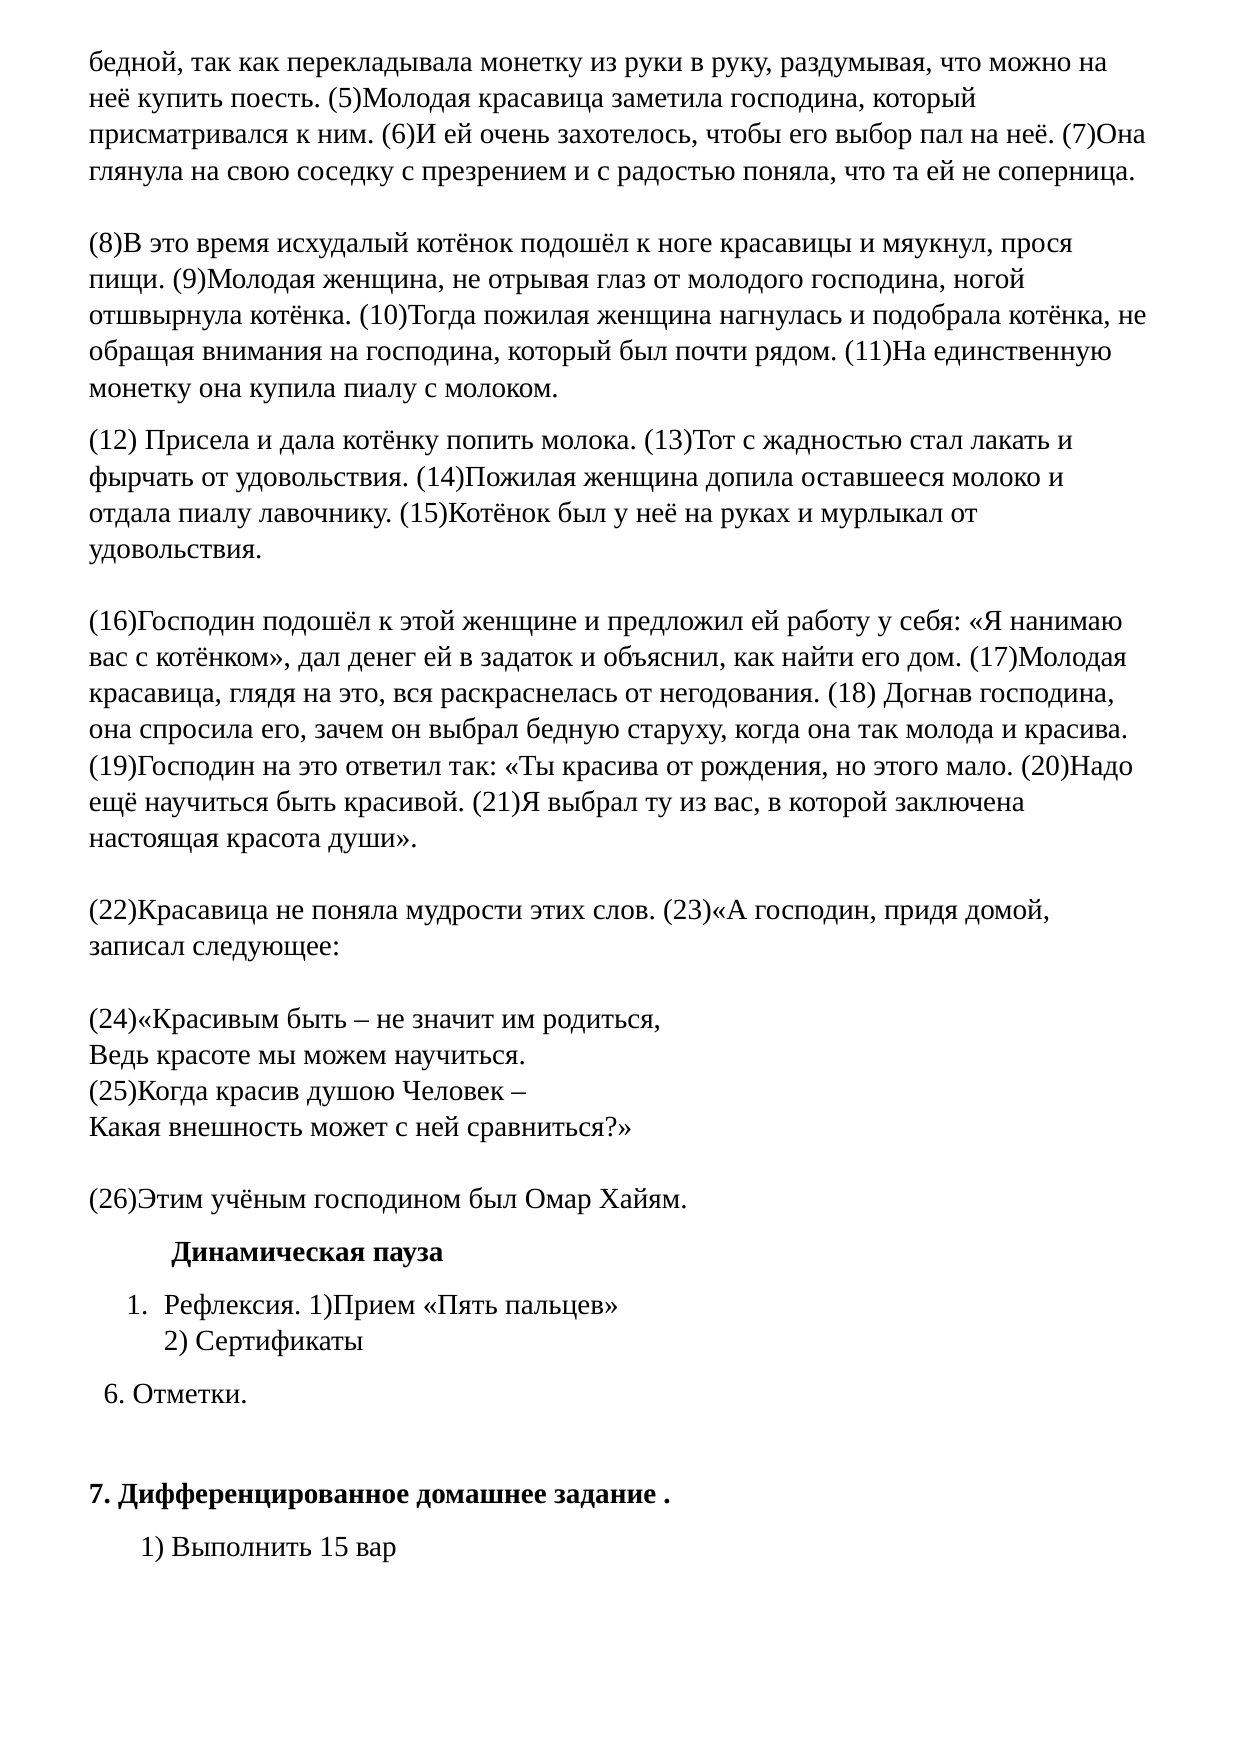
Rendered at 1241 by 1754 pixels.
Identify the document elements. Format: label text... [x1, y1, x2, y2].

list Рефлексия. 1)Прием «Пять пальцев» [126, 1287, 1152, 1321]
text (12) Присела и дала котёнку попить молока. (13)Тот с жадностью стал лакать и фырчать от удовольствия. (14)Пожилая женщина допила оставшееся молоко и отдала пиалу лавочнику. (15)Котёнок был у неё на руках и мурлыкал от удовольствия. (16)Господин подошёл к этой женщине и предложил ей работу у себя: «Я нанимаю вас с котёнком», дал денег ей в задаток и объяснил, как найти его дом. (17)Молодая красавица, глядя на это, вся раскраснелась от негодования. (18) Догнав господина, она спросила его, зачем он выбрал бедную старуху, когда она так молода и красива. (19)Господин на это ответил так: «Ты красива от рождения, но этого мало. (20)Надо ещё научиться быть красивой. (21)Я выбрал ту из вас, в которой заключена настоящая красота души». (22)Красавица не поняла мудрости этих слов. (23)«А господин, придя домой, записал следующее: (24)«Красивым быть – не значит им родиться, Ведь красоте мы можем научиться. (25)Когда красив душою Человек – Какая внешность может с ней сравниться?» (26)Этим учёным господином был Омар Хайям. [89, 422, 1152, 1215]
list 2) Сертификаты [164, 1323, 1152, 1357]
text 1) Выполнить 15 вар [89, 1529, 1152, 1563]
text 6. Отметки. [89, 1376, 1152, 1410]
text 7. Дифференцированное домашнее задание . [89, 1476, 1152, 1510]
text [89, 44, 1152, 403]
text Динамическая пауза [164, 1234, 1152, 1268]
